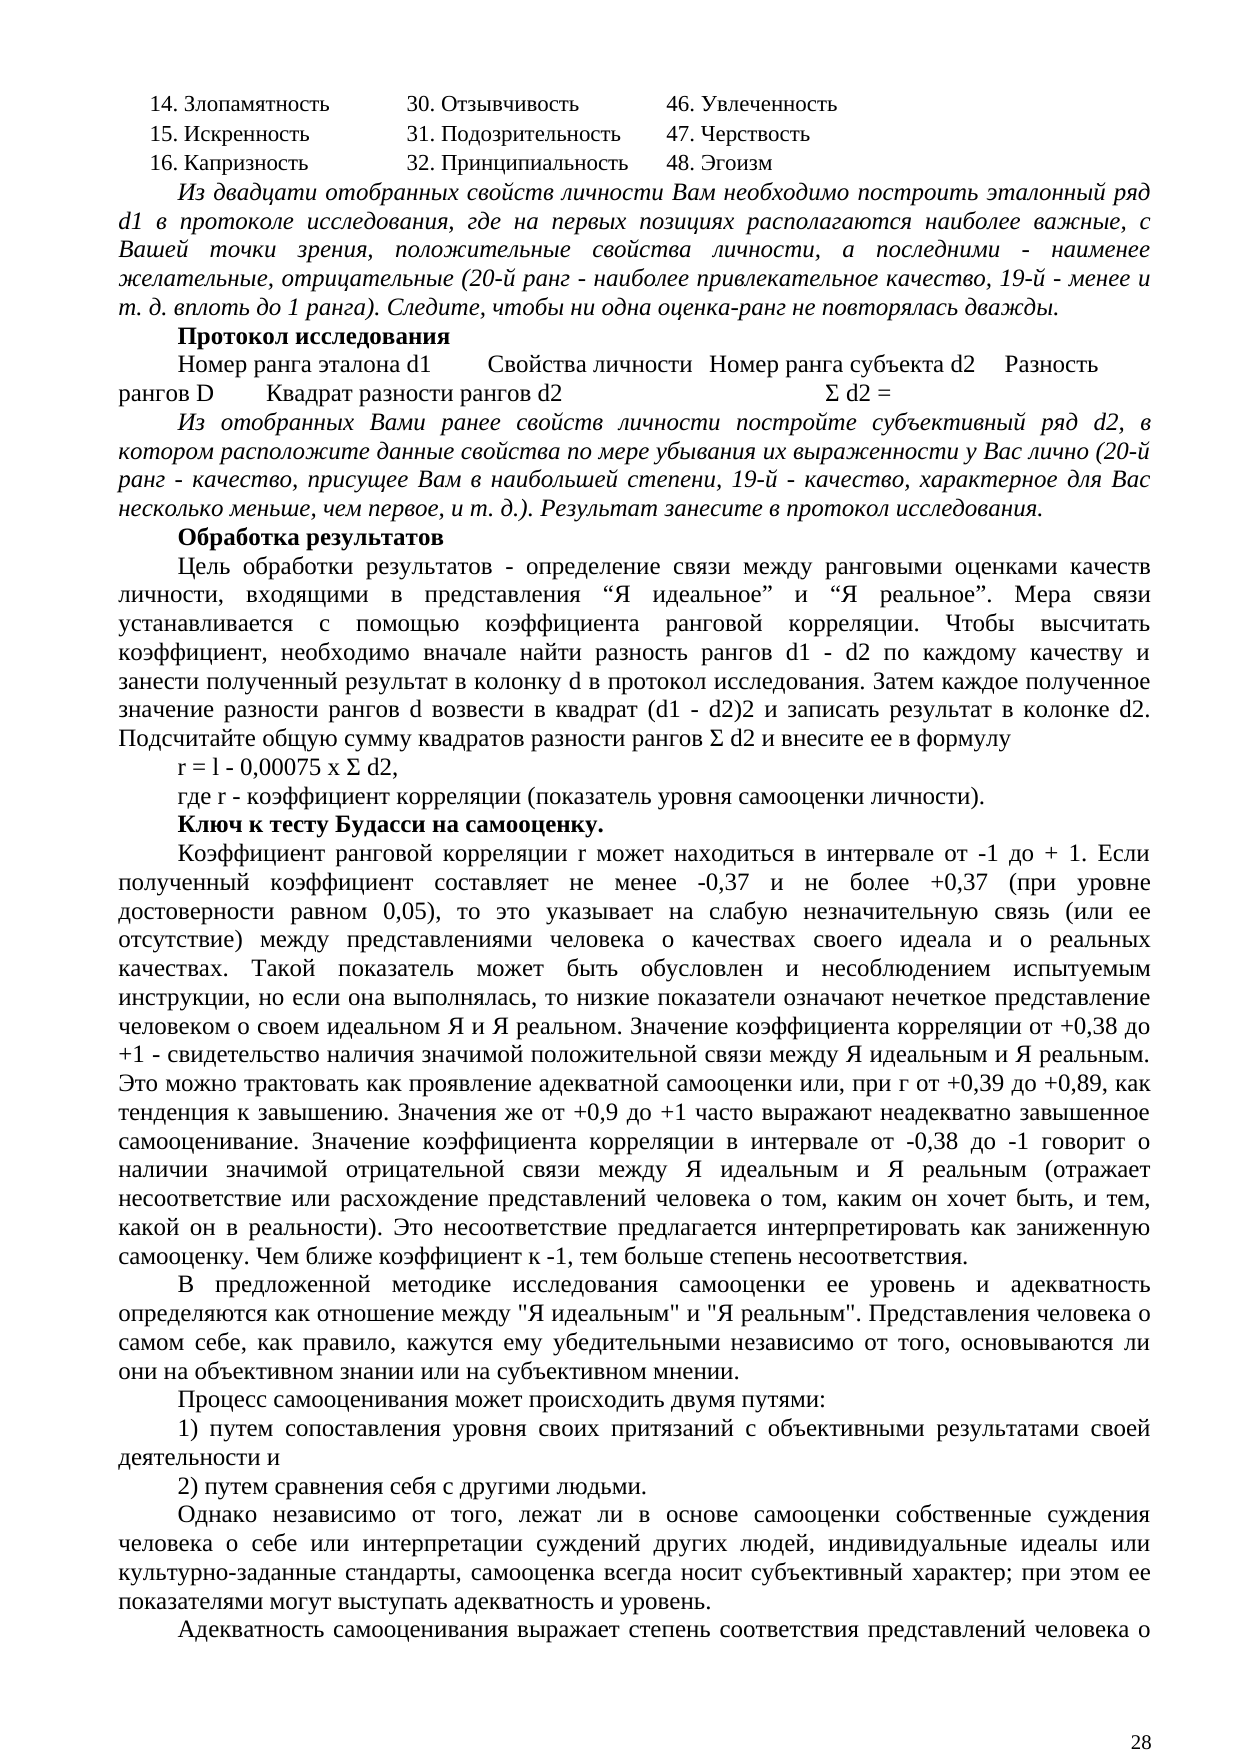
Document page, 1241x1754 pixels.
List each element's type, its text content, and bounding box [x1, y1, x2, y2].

table_cell 30. Отзывчивость [389, 89, 649, 118]
text Ключ к тесту Будасси на самооценку. [118, 809, 1152, 838]
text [118, 1614, 1152, 1643]
text Цель обработки результатов - определение связи между ранговыми оценками качеств личности, входящими в представления “Я идеальное” и “Я реальное”. Мера связи устанавливается с помощью коэффициента ранговой корреляции. Чтобы высчитать коэффициент, необходимо вначале найти разность рангов d1 - d2 по каждому качеству и занести полученный результат в колонку d в протокол исследования. Затем каждое полученное значение разности рангов d возвести в квадрат (d1 - d2)2 и записать результат в колонке d2. Подсчитайте общую сумму квадратов разности рангов Σ d2 и внесите ее в формулу [118, 551, 1152, 752]
table_cell 46. Увлеченность [649, 89, 898, 118]
text Однако независимо от того, лежат ли в основе самооценки собственные суждения человека о себе или интерпретации суждений других людей, индивидуальные идеалы или культурно-заданные стандарты, самооценка всегда носит субъективный характер; при этом ее показателями могут выступать адекватность и уровень. [118, 1499, 1152, 1614]
text Процесс самооценивания может происходить двумя путями: [118, 1384, 1152, 1413]
table_cell 31. Подозрительность [389, 118, 649, 148]
text Из отобранных Вами ранее свойств личности постройте субъективный ряд d2, в котором расположите данные свойства по мере убывания их выраженности у Вас лично (20-й ранг - качество, присущее Вам в наибольшей степени, 19-й - качество, характерное для Вас несколько меньше, чем первое, и т. д.). Результат занесите в протокол исследования. [118, 407, 1152, 522]
text Номер ранга эталона d1 Свойства личности Номер ранга субъекта d2 Разность рангов D Квадрат разности рангов d2 Σ d2 = [118, 349, 1152, 407]
text где r - коэффициент корреляции (показатель уровня самооценки личности). [118, 781, 1152, 809]
text 2) путем сравнения себя с другими людьми. [118, 1471, 1152, 1499]
text 1) путем сопоставления уровня своих притязаний с объективными результатами своей деятельности и [118, 1413, 1152, 1471]
table_cell 16. Капризность [132, 148, 389, 177]
text r = l - 0,00075 x Σ d2, [118, 752, 1152, 781]
table_cell 47. Черствость [649, 118, 898, 148]
table_cell 15. Искренность [132, 118, 389, 148]
text В предложенной методике исследования самооценки ее уровень и адекватность определяются как отношение между "Я идеальным" и "Я реальным". Представления человека о самом себе, как правило, кажутся ему убедительными независимо от того, основываются ли они на объективном знании или на субъективном мнении. [118, 1269, 1152, 1384]
table_cell 48. Эгоизм [649, 148, 898, 177]
table_cell 14. Злопамятность [132, 89, 389, 118]
table_cell 32. Принципиальность [389, 148, 649, 177]
text Коэффициент ранговой корреляции r может находиться в интервале от -1 до + 1. Если полученный коэффициент составляет не менее -0,37 и не более +0,37 (при уровне достоверности равном 0,05), то это указывает на слабую незначительную связь (или ее отсутствие) между представлениями человека о качествах своего идеала и о реальных качествах. Такой показатель может быть обусловлен и несоблюдением испытуемым инструкции, но если она выполнялась, то низкие показатели означают нечеткое представление человеком о своем идеальном Я и Я реальном. Значение коэффициента корреляции от +0,38 до +1 - свидетельство наличия значимой положительной связи между Я идеальным и Я реальным. Это можно трактовать как проявление адекватной самооценки или, при г от +0,39 до +0,89, как тенденция к завышению. Значения же от +0,9 до +1 часто выражают неадекватно завышенное самооценивание. Значение коэффициента корреляции в интервале от -0,38 до -1 говорит о наличии значимой отрицательной связи между Я идеальным и Я реальным (отражает несоответствие или расхождение представлений человека о том, каким он хочет быть, и тем, какой он в реальности). Это несоответствие предлагается интерпретировать как заниженную самооценку. Чем ближе коэффициент к -1, тем больше степень несоответствия. [118, 838, 1152, 1269]
text Обработка результатов [118, 522, 1152, 551]
text Из двадцати отобранных свойств личности Вам необходимо построить эталонный ряд d1 в протоколе исследования, где на первых позициях располагаются наиболее важные, с Вашей точки зрения, положительные свойства личности, а последними - наименее желательные, отрицательные (20-й ранг - наиболее привлекательное качество, 19-й - менее и т. д. вплоть до 1 ранга). Следите, чтобы ни одна оценка-ранг не повторялась дважды. [118, 177, 1152, 321]
text Протокол исследования [118, 321, 1152, 349]
